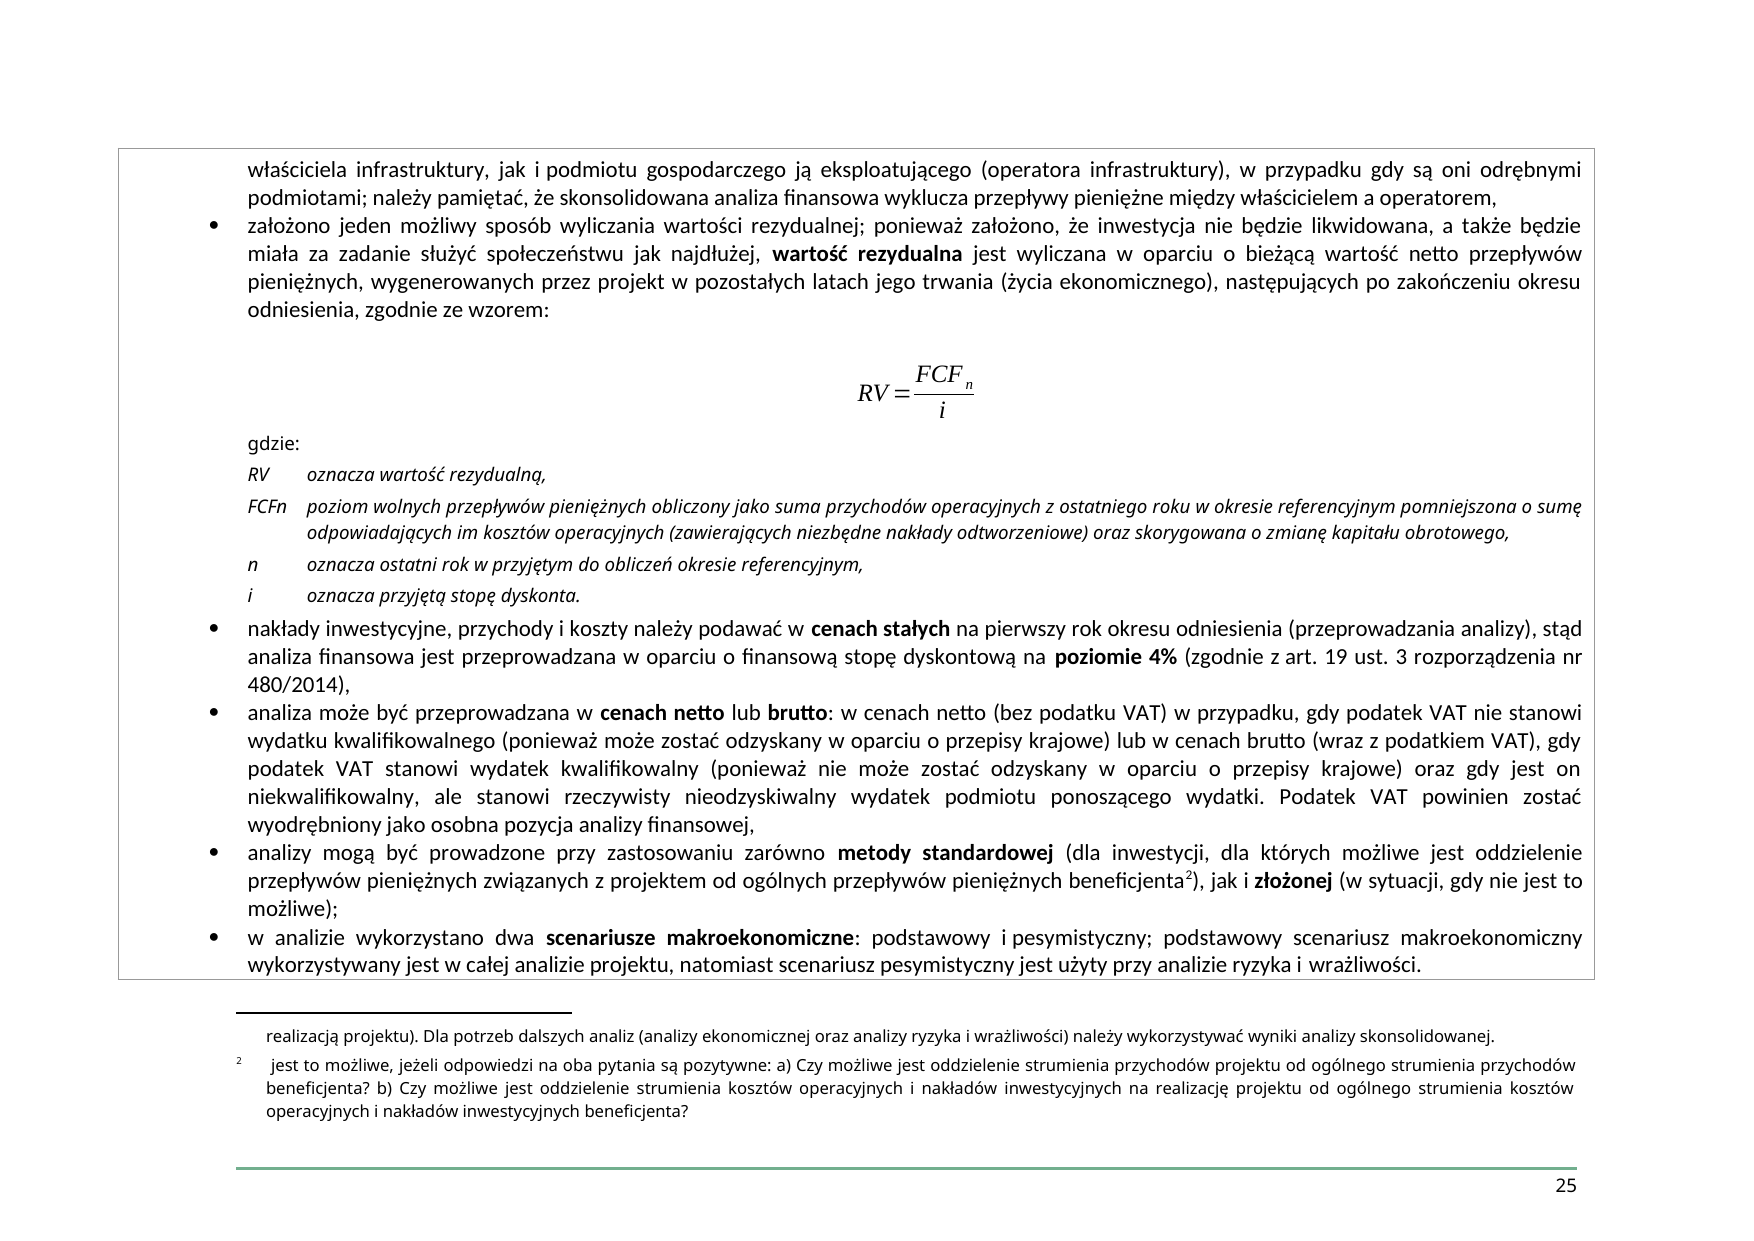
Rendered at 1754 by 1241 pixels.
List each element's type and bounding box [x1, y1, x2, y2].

table_cell [119, 149, 1594, 979]
